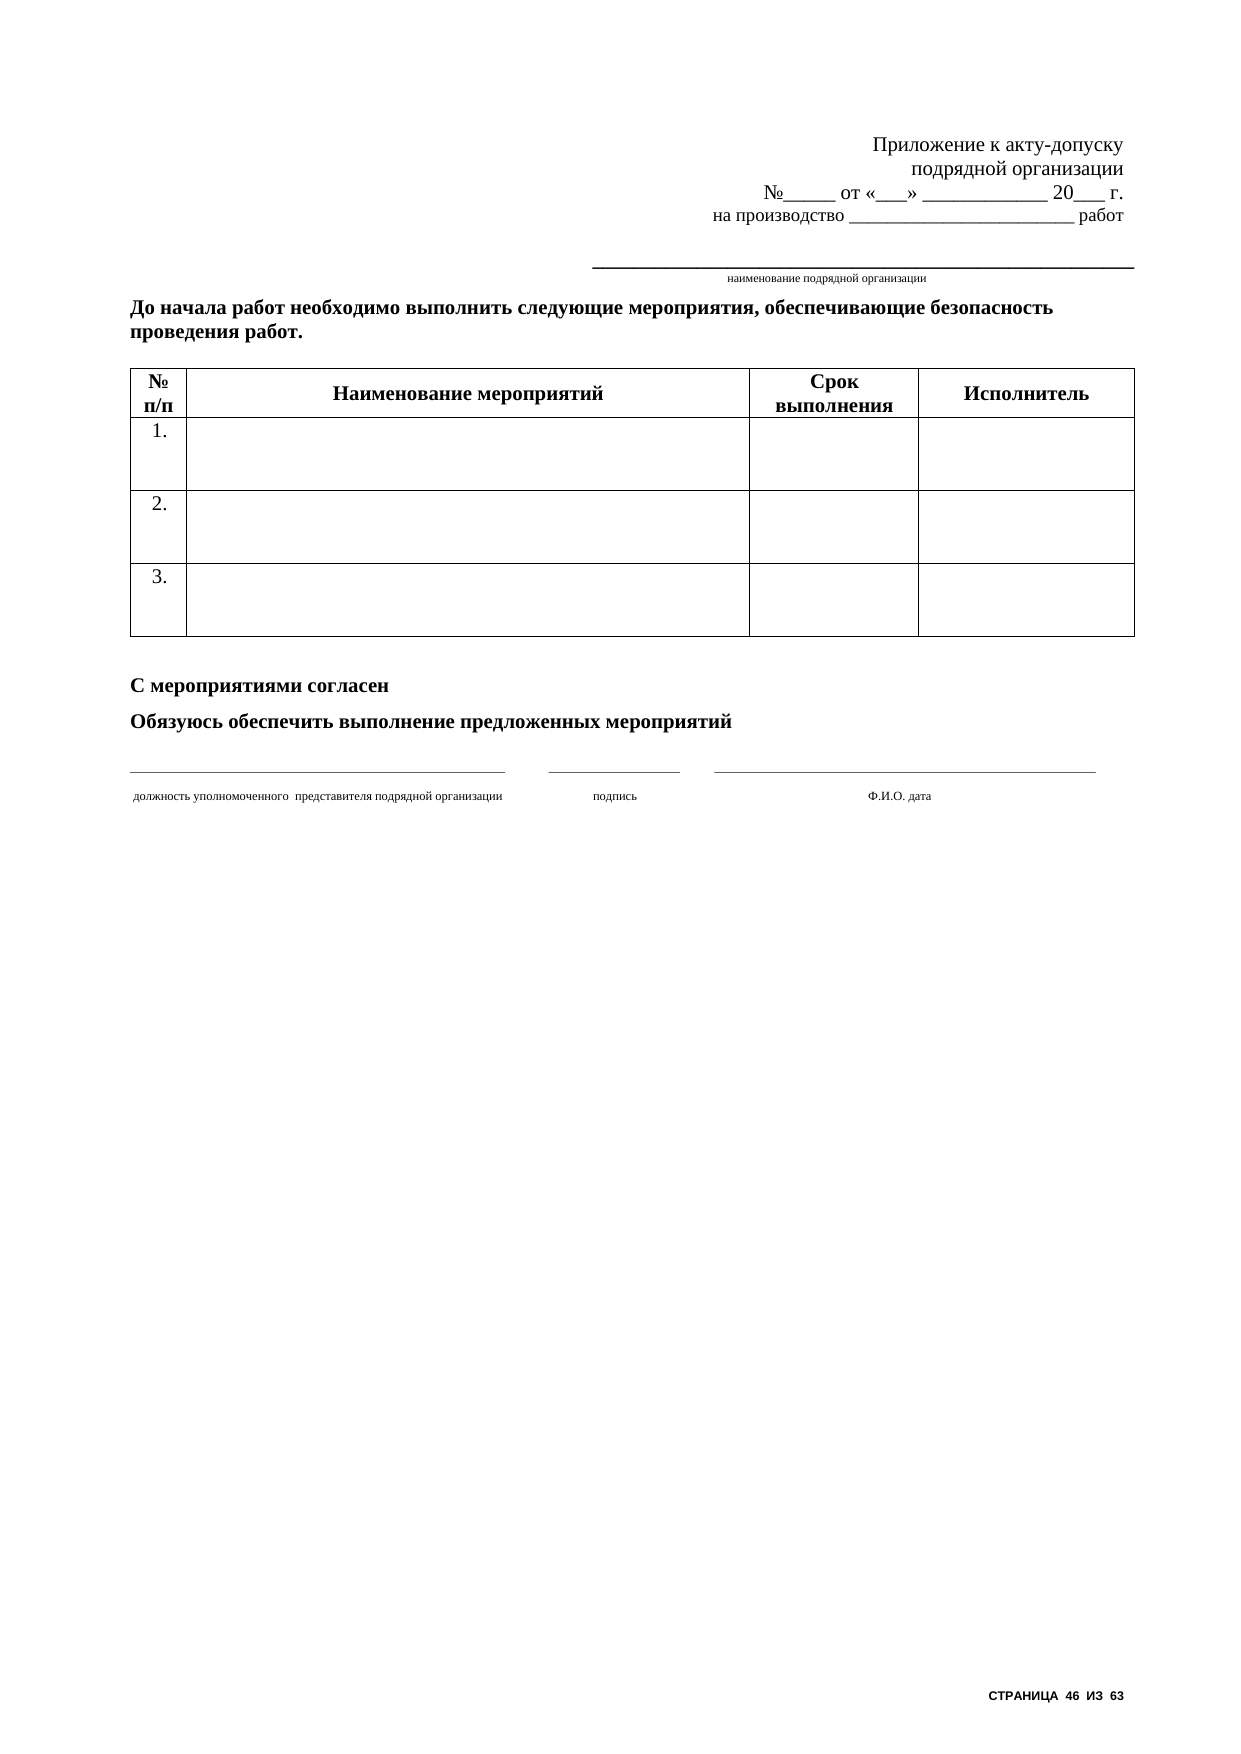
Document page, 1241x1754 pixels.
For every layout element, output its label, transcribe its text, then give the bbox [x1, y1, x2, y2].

table_cell [131, 564, 186, 636]
table_header № п/п [131, 369, 186, 417]
table_cell [131, 418, 186, 490]
text ____________________________________________________________ _____________________ _____________________________________________________________ [130, 759, 1134, 774]
table_cell [919, 418, 1134, 490]
table_cell [187, 491, 749, 563]
text Обязуюсь обеспечить выполнение предложенных мероприятий [130, 709, 1134, 733]
text подрядной организации [130, 156, 1123, 180]
table_cell [750, 491, 918, 563]
text ____________________________________________________ [130, 247, 1134, 271]
text До начала работ необходимо выполнить следующие мероприятия, обеспечивающие безопасность проведения работ. [130, 295, 1134, 343]
text Приложение к акту-допуску [130, 132, 1123, 156]
table_header Срок выполнения [750, 369, 918, 417]
text С мероприятиями согласен [130, 673, 1134, 697]
table_cell [750, 418, 918, 490]
table_cell [131, 491, 186, 563]
table_cell [187, 564, 749, 636]
table_cell [919, 564, 1134, 636]
table_header Наименование мероприятий [187, 369, 749, 417]
text на производство ________________________ работ [130, 204, 1123, 226]
table_cell [750, 564, 918, 636]
table_cell [187, 418, 749, 490]
text наименование подрядной организации [130, 271, 1123, 295]
text должность уполномоченного представителя подрядной организации подпись Ф.И.О. дата [130, 788, 1134, 803]
text №_____ от «___» ____________ 20___ г. [130, 180, 1123, 204]
table_header Исполнитель [919, 369, 1134, 417]
table_cell [919, 491, 1134, 563]
